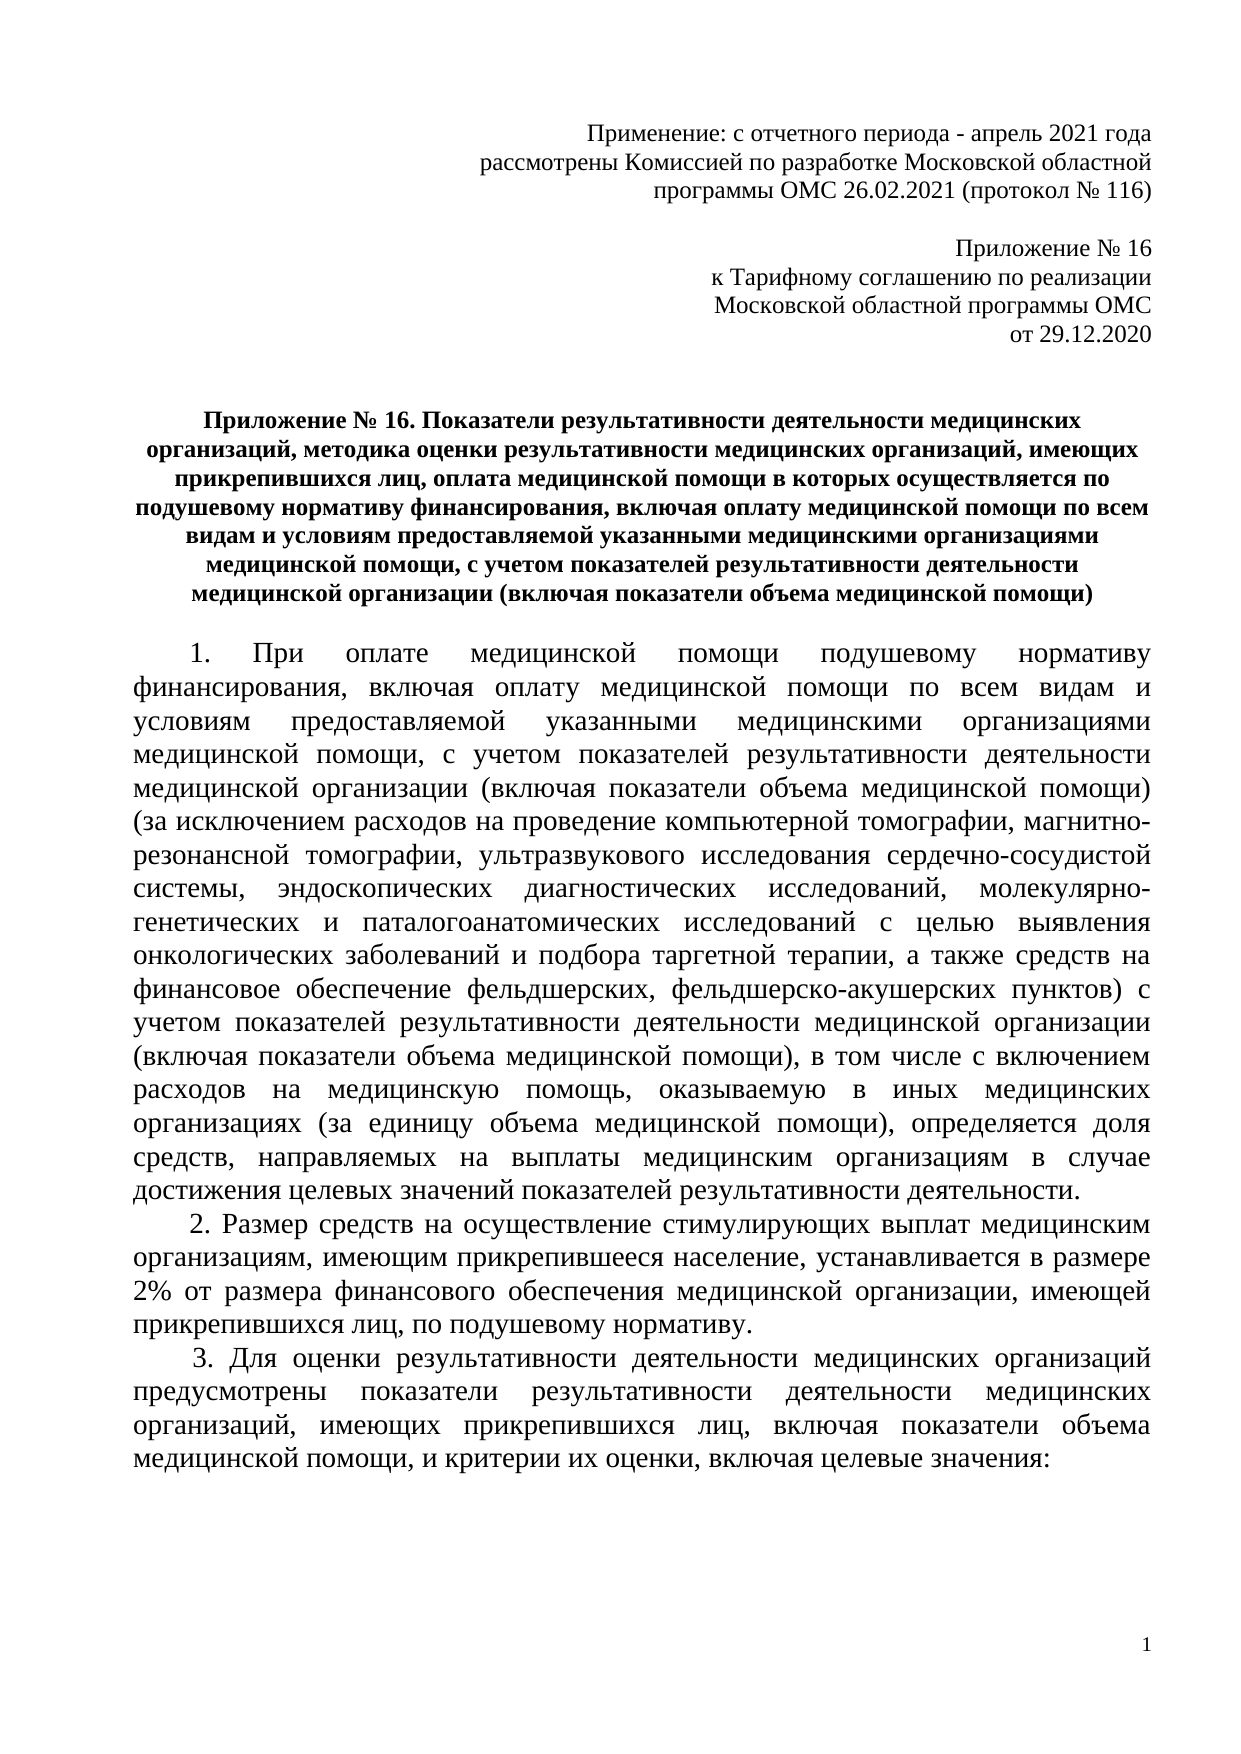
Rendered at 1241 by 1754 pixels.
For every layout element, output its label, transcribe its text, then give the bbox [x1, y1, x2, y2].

text программы ОМС 26.02.2021 (протокол № 116) [133, 176, 1152, 233]
text 2. Размер средств на осуществление стимулирующих выплат медицинским организациям, имеющим прикрепившееся население, устанавливается в размере 2% от размера финансового обеспечения медицинской организации, имеющей прикрепившихся лиц, по подушевому нормативу. [133, 1206, 1152, 1340]
text Приложение № 16 [133, 233, 1152, 262]
text от 29.12.2020 [133, 319, 1152, 348]
text 1. При оплате медицинской помощи подушевому нормативу финансирования, включая оплату медицинской помощи по всем видам и условиям предоставляемой указанными медицинскими организациями медицинской помощи, с учетом показателей результативности деятельности медицинской организации (включая показатели объема медицинской помощи) (за исключением расходов на проведение компьютерной томографии, магнитно-резонансной томографии, ультразвукового исследования сердечно-сосудистой системы, эндоскопических диагностических исследований, молекулярно-генетических и паталогоанатомических исследований с целью выявления онкологических заболеваний и подбора таргетной терапии, а также средств на финансовое обеспечение фельдшерских, фельдшерско-акушерских пунктов) с учетом показателей результативности деятельности медицинской организации (включая показатели объема медицинской помощи), в том числе с включением расходов на медицинскую помощь, оказываемую в иных медицинских организациях (за единицу объема медицинской помощи), определяется доля средств, направляемых на выплаты медицинским организациям в случае достижения целевых значений показателей результативности деятельности. [133, 636, 1152, 1206]
text Московской областной программы ОМС [133, 291, 1152, 319]
text 3. Для оценки результативности деятельности медицинских организаций предусмотрены показатели результативности деятельности медицинских организаций, имеющих прикрепившихся лиц, включая показатели объема медицинской помощи, и критерии их оценки, включая целевые значения: [133, 1340, 1152, 1474]
text к Тарифному соглашению по реализации [133, 262, 1152, 291]
text Применение: с отчетного периода - апрель 2021 года [133, 118, 1152, 147]
text рассмотрены Комиссией по разработке Московской областной [133, 147, 1152, 176]
text Приложение № 16. Показатели результативности деятельности медицинских организаций, методика оценки результативности медицинских организаций, имеющих прикрепившихся лиц, оплата медицинской помощи в которых осуществляется по подушевому нормативу финансирования, включая оплату медицинской помощи по всем видам и условиям предоставляемой указанными медицинскими организациями медицинской помощи, с учетом показателей результативности деятельности медицинской организации (включая показатели объема медицинской помощи) [133, 406, 1152, 607]
